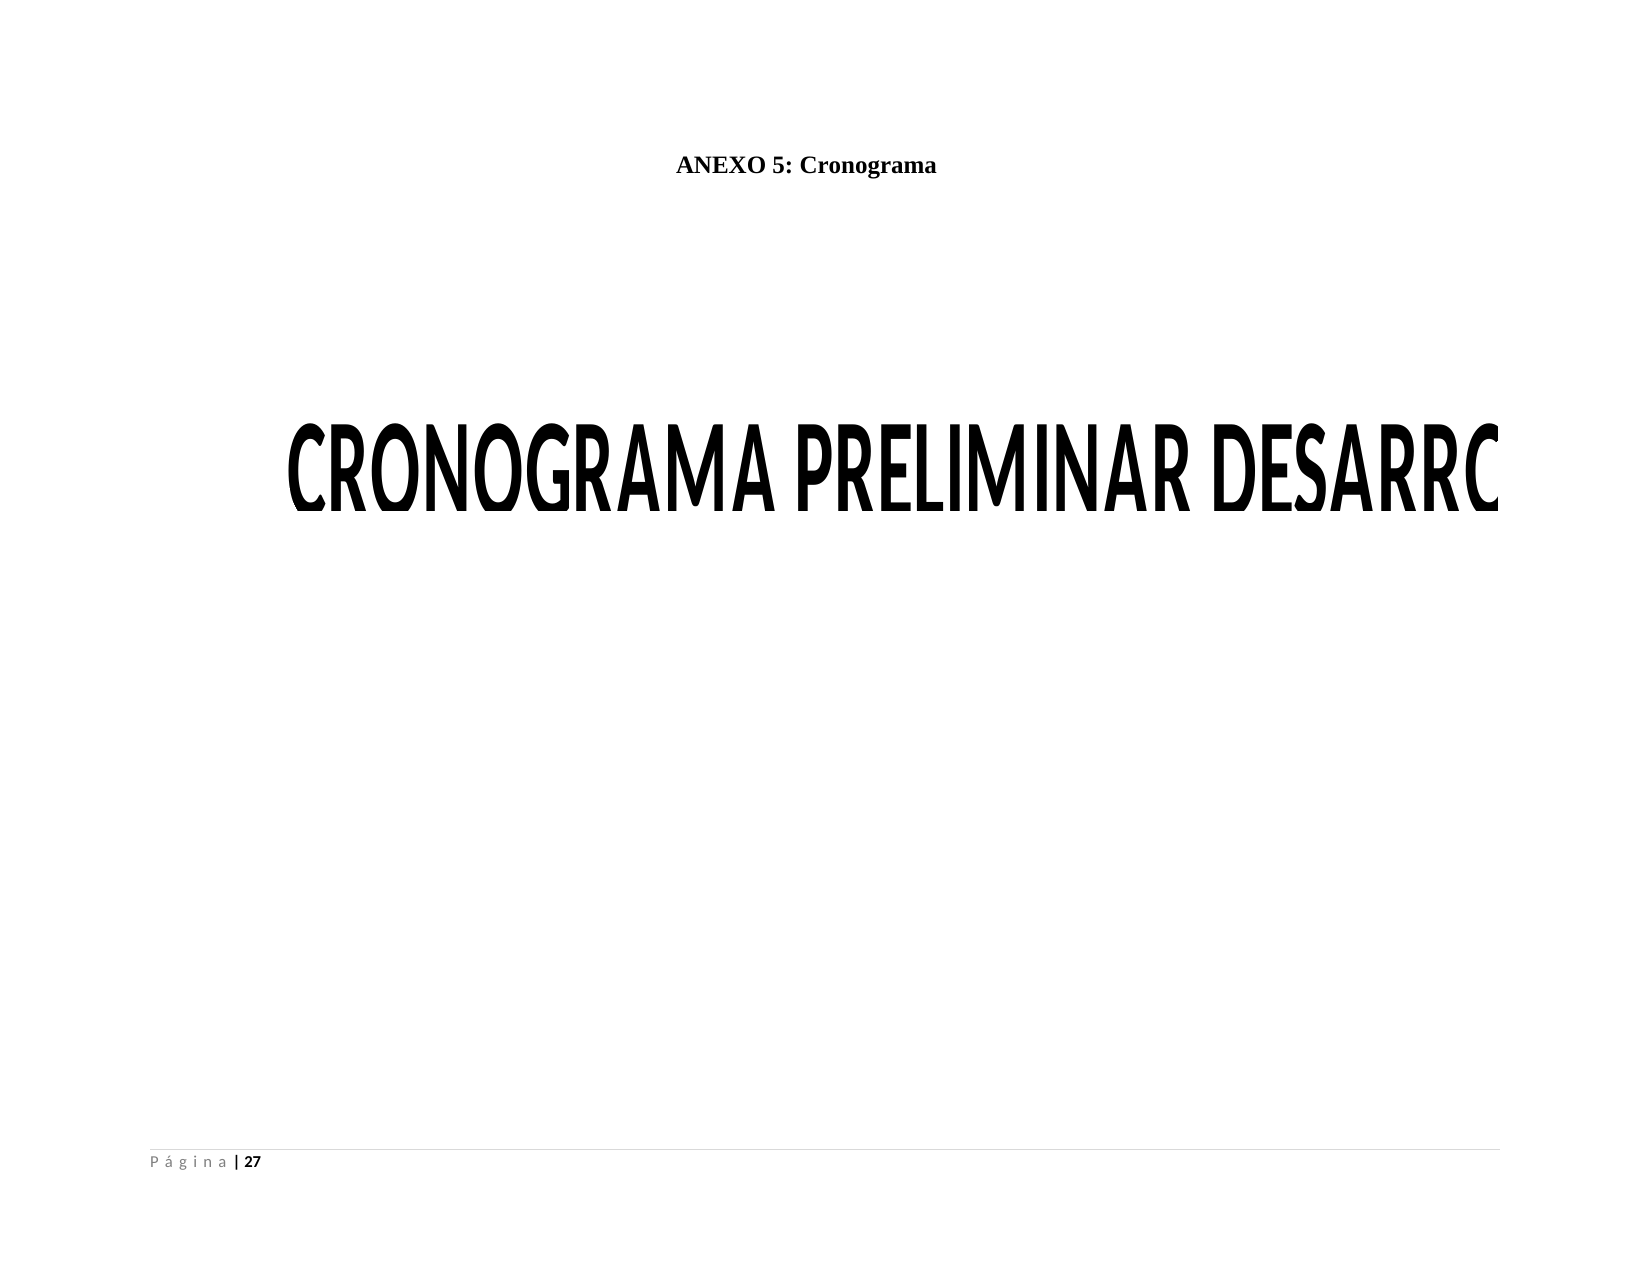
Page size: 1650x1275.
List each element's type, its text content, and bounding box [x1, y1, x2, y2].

text ANEXO 5: Cronograma [37, 150, 1575, 179]
